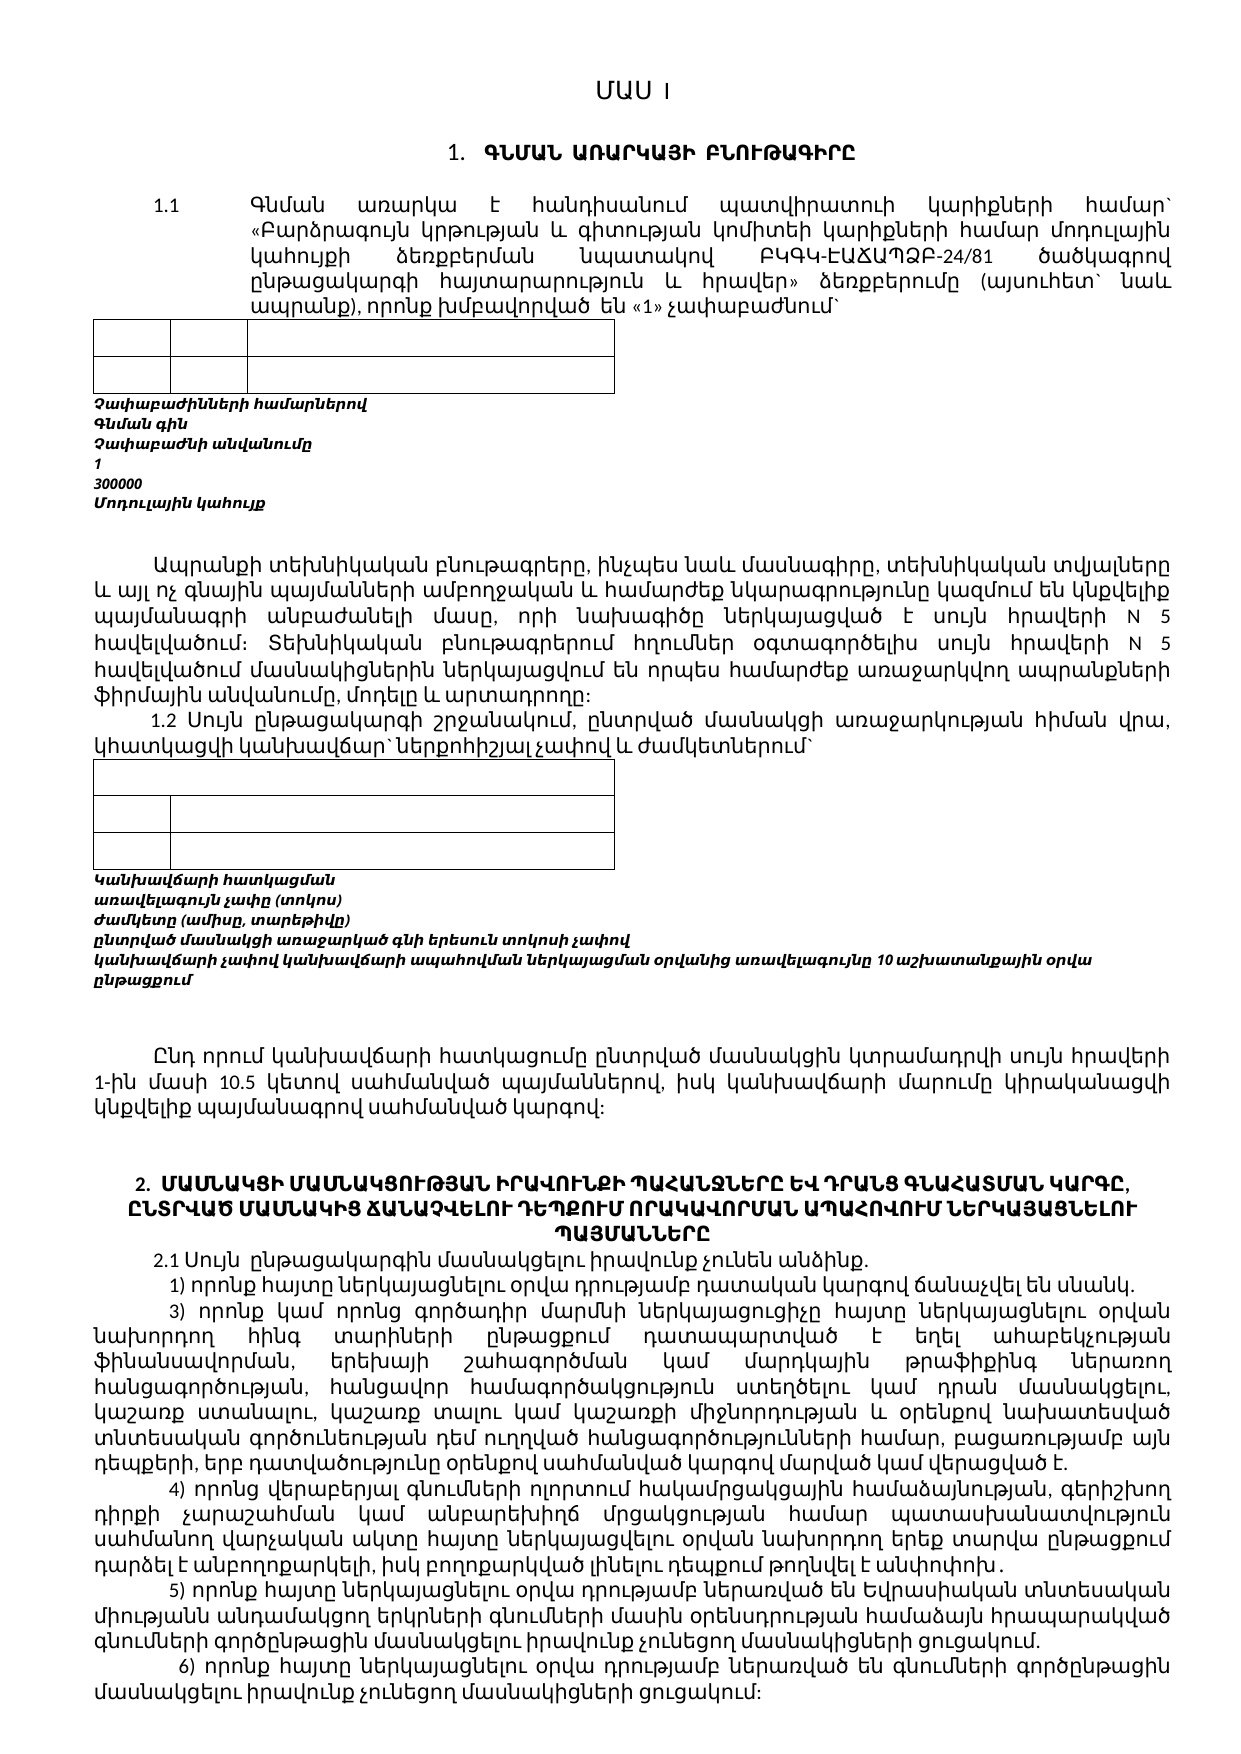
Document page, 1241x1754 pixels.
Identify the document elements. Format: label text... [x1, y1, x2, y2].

list ԳՆՄԱՆ ԱՌԱՐԿԱՅԻ ԲՆՈՒԹԱԳԻՐԸ [131, 136, 1171, 167]
text Ապրանքի տեխնիկական բնութագրերը, ինչպես նաև մասնագիրը, տեխնիկական տվյալները և այլ ոչ գնային պայմանների ամբողջական և համարժեք նկարագրությունը կազմում են կնքվելիք պայմանագրի անբաժանելի մասը, որի նախագիծը ներկայացված է սույն հրավերի N 5 հավելվածում։ Տեխնիկական բնութագրերում հղումներ օգտագործելիս սույն հրավերի N 5 հավելվածում մասնակիցներին ներկայացվում են որպես համարժեք առաջարկվող ապրանքների ֆիրմային անվանումը, մոդելը և արտադրողը: [94, 552, 1171, 708]
text 2. ՄԱՍՆԱԿՑԻ ՄԱՍՆԱԿՑՈՒԹՅԱՆ ԻՐԱՎՈՒՆՔԻ ՊԱՀԱՆՋՆԵՐԸ ԵՎ ԴՐԱՆՑ ԳՆԱՀԱՏՄԱՆ ԿԱՐԳԸ, ԸՆՏՐՎԱԾ ՄԱՍՆԱԿԻՑ ՃԱՆԱՉՎԵԼՈՒ ԴԵՊՔՈՒՄ ՈՐԱԿԱՎՈՐՄԱՆ ԱՊԱՀՈՎՈՒՄ ՆԵՐԿԱՅԱՑՆԵԼՈՒ ՊԱՅՄԱՆՆԵՐԸ [94, 1171, 1171, 1247]
text 1.2 Սույն ընթացակարգի շրջանակում, ընտրված մասնակցի առաջարկության հիման վրա, կհատկացվի կանխավճար` ներքոհիշյալ չափով և ժամկետներում` [94, 708, 1171, 758]
subtitle Գնման առարկա է հանդիսանում պատվիրատուի կարիքների համար` «Բարձրագույն կրթության և գիտության կոմիտեի կարիքների համար մոդուլային կահույքի ձեռքբերման նպատակով ԲԿԳԿ-ԷԱՃԱՊՁԲ-24/81 ծածկագրով ընթացակարգի հայտարարություն և հրավեր» ձեռքբերումը (այսուհետ` նաև ապրանք), որոնք խմբավորված են «1» չափաբաժնում` [153, 192, 1171, 319]
text 2.1 Սույն ընթացակարգին մասնակցելու իրավունք չունեն անձինք. [94, 1247, 1171, 1272]
text 3) որոնք կամ որոնց գործադիր մարմնի ներկայացուցիչը հայտը ներկայացնելու օրվան նախորդող հինգ տարիների ընթացքում դատապարտված է եղել ահաբեկչության ֆինանսավորման, երեխայի շահագործման կամ մարդկային թրաֆիքինգ ներառող հանցագործության, հանցավոր համագործակցություն ստեղծելու կամ դրան մասնակցելու, կաշառք ստանալու, կաշառք տալու կամ կաշառքի միջնորդության և օրենքով նախատեսված տնտեսական գործունեության դեմ ուղղված հանցագործությունների համար, բացառությամբ այն դեպքերի, երբ դատվածությունը օրենքով սահմանված կարգով մարված կամ վերացված է. [94, 1298, 1171, 1476]
text 6) որոնք հայտը ներկայացնելու օրվա դրությամբ ներառված են գնումների գործընթացին մասնակցելու իրավունք չունեցող մասնակիցների ցուցակում: [94, 1654, 1171, 1704]
text Ընդ որում կանխավճարի հատկացումը ընտրված մասնակցին կտրամադրվի սույն հրավերի 1-ին մասի 10.5 կետով սահմանված պայմաններով, իսկ կանխավճարի մարումը կիրականացվի կնքվելիք պայմանագրով սահմանված կարգով: [94, 1044, 1171, 1120]
text ՄԱՍ I [94, 75, 1171, 106]
text 4) որոնց վերաբերյալ գնումների ոլորտում հակամրցակցային համաձայնության, գերիշխող դիրքի չարաշահման կամ անբարեխիղճ մրցակցության համար պատասխանատվություն սահմանող վարչական ակտը հայտը ներկայացվելու օրվան նախորդող երեք տարվա ընթացքում դարձել է անբողոքարկելի, իսկ բողոքարկված լինելու դեպքում թողնվել է անփոփոխ․ [94, 1476, 1171, 1577]
text 1) որոնք հայտը ներկայացնելու օրվա դրությամբ դատական կարգով ճանաչվել են սնանկ. [94, 1272, 1171, 1298]
text 5) որոնք հայտը ներկայացնելու օրվա դրությամբ ներառված են Եվրասիական տնտեսական միությանն անդամակցող երկրների գնումների մասին օրենսդրության համաձայն հրապարակված գնումների գործընթացին մասնակցելու իրավունք չունեցող մասնակիցների ցուցակում. [94, 1577, 1171, 1654]
